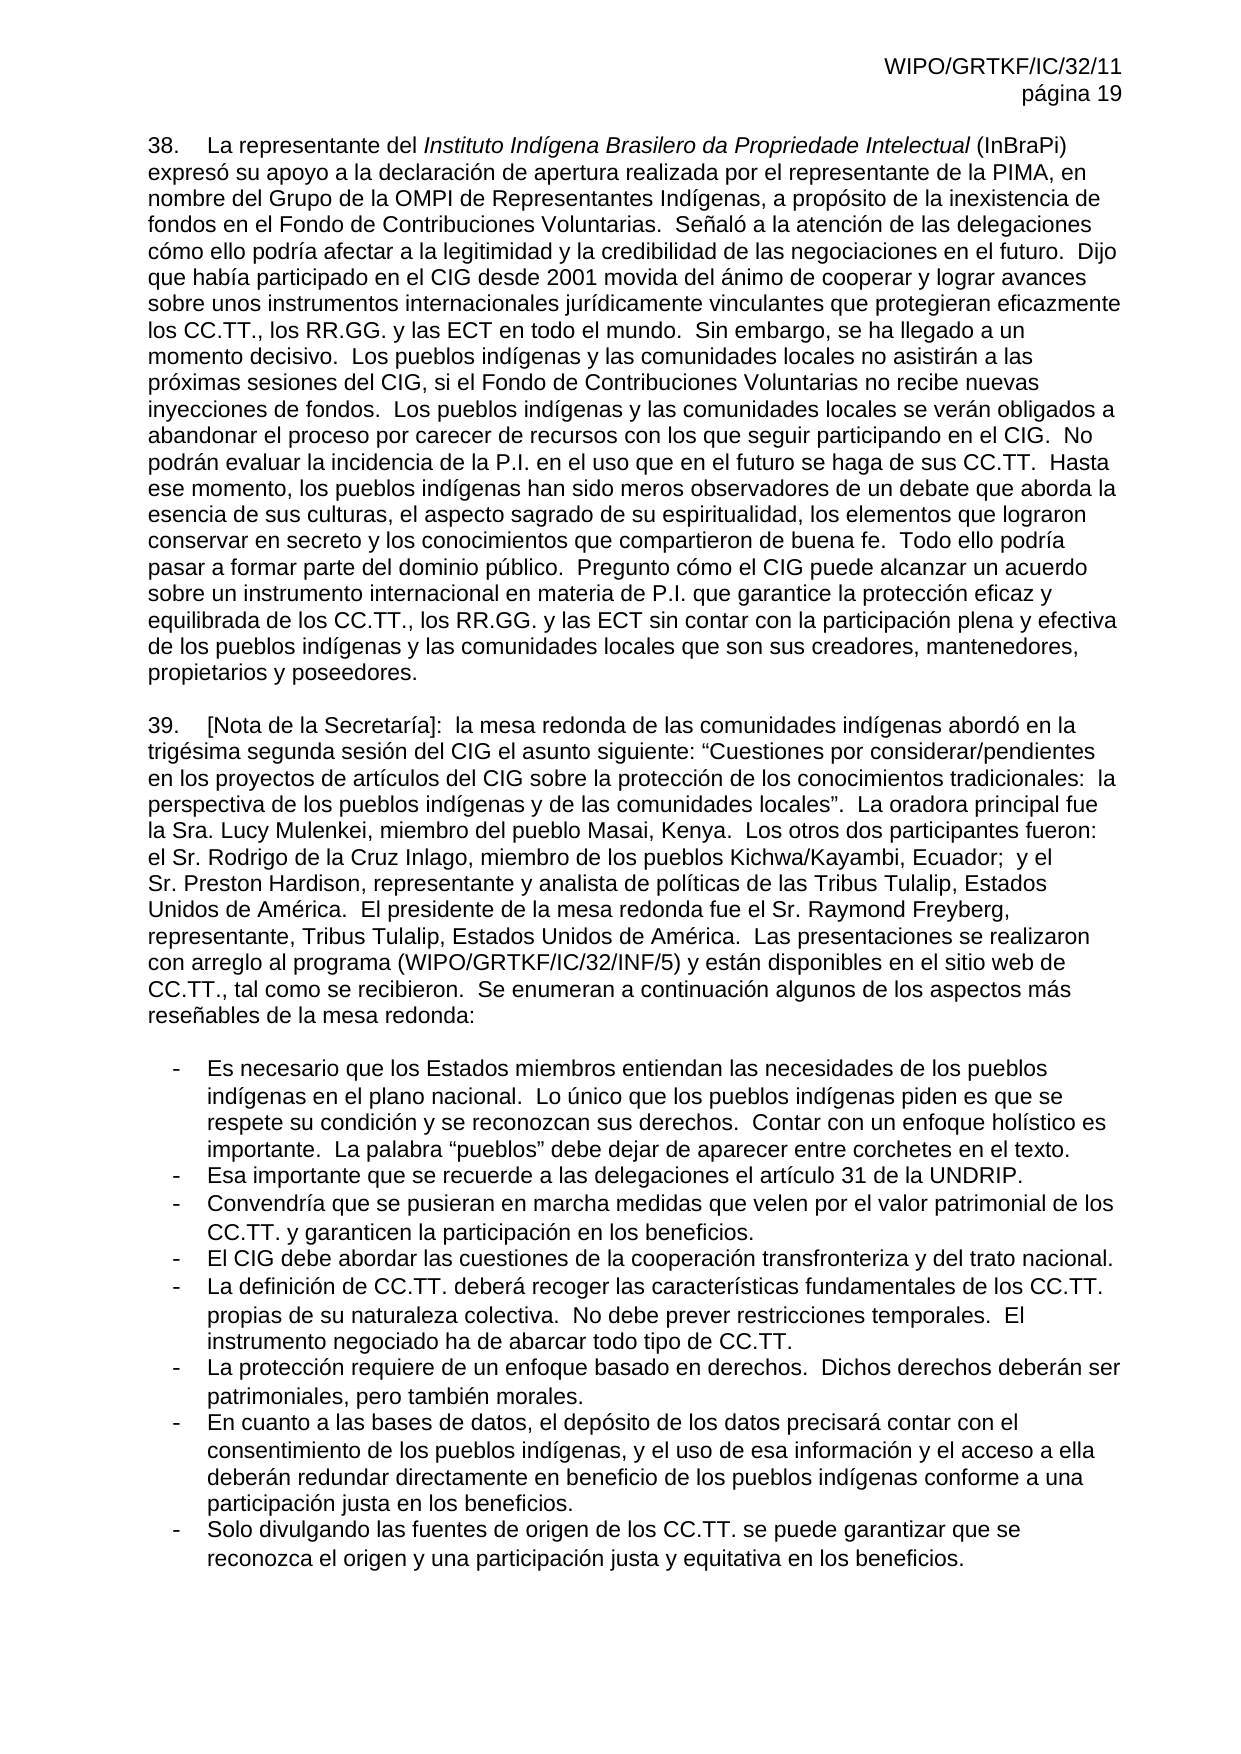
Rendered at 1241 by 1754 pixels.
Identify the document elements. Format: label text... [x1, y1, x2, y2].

list La representante del Instituto Indígena Brasilero da Propriedade Intelectual (InBraPi) expresó su apoyo a la declaración de apertura realizada por el representante de la PIMA, en nombre del Grupo de la OMPI de Representantes Indígenas, a propósito de la inexistencia de fondos en el Fondo de Contribuciones Voluntarias. Señaló a la atención de las delegaciones cómo ello podría afectar a la legitimidad y la credibilidad de las negociaciones en el futuro. Dijo que había participado en el CIG desde 2001 movida del ánimo de cooperar y lograr avances sobre unos instrumentos internacionales jurídicamente vinculantes que protegieran eficazmente los CC.TT., los RR.GG. y las ECT en todo el mundo. Sin embargo, se ha llegado a un momento decisivo. Los pueblos indígenas y las comunidades locales no asistirán a las próximas sesiones del CIG, si el Fondo de Contribuciones Voluntarias no recibe nuevas inyecciones de fondos. Los pueblos indígenas y las comunidades locales se verán obligados a abandonar el proceso por carecer de recursos con los que seguir participando en el CIG. No podrán evaluar la incidencia de la P.I. en el uso que en el futuro se haga de sus CC.TT. Hasta ese momento, los pueblos indígenas han sido meros observadores de un debate que aborda la esencia de sus culturas, el aspecto sagrado de su espiritualidad, los elementos que lograron conservar en secreto y los conocimientos que compartieron de buena fe. Todo ello podría pasar a formar parte del dominio público. Pregunto cómo el CIG puede alcanzar un acuerdo sobre un instrumento internacional en materia de P.I. que garantice la protección eficaz y equilibrada de los CC.TT., los RR.GG. y las ECT sin contar con la participación plena y efectiva de los pueblos indígenas y las comunidades locales que son sus creadores, mantenedores, propietarios y poseedores. [148, 132, 1122, 686]
list El CIG debe abordar las cuestiones de la cooperación transfronteriza y del trato nacional. [169, 1245, 1122, 1273]
list [Nota de la Secretaría]: la mesa redonda de las comunidades indígenas abordó en la trigésima segunda sesión del CIG el asunto siguiente: “Cuestiones por considerar/pendientes en los proyectos de artículos del CIG sobre la protección de los conocimientos tradicionales: la perspectiva de los pueblos indígenas y de las comunidades locales”. La oradora principal fue la Sra. Lucy Mulenkei, miembro del pueblo Masai, Kenya. Los otros dos participantes fueron: el Sr. Rodrigo de la Cruz Inlago, miembro de los pueblos Kichwa/Kayambi, Ecuador; y el Sr. Preston Hardison, representante y analista de políticas de las Tribus Tulalip, Estados Unidos de América. El presidente de la mesa redonda fue el Sr. Raymond Freyberg, representante, Tribus Tulalip, Estados Unidos de América. Las presentaciones se realizaron con arreglo al programa (WIPO/GRTKF/IC/32/INF/5) y están disponibles en el sitio web de CC.TT., tal como se recibieron. Se enumeran a continuación algunos de los aspectos más reseñables de la mesa redonda: [148, 712, 1122, 1028]
list La definición de CC.TT. deberá recoger las características fundamentales de los CC.TT. propias de su naturaleza colectiva. No debe prever restricciones temporales. El instrumento negociado ha de abarcar todo tipo de CC.TT. [169, 1273, 1122, 1354]
list En cuanto a las bases de datos, el depósito de los datos precisará contar con el consentimiento de los pueblos indígenas, y el uso de esa información y el acceso a ella deberán redundar directamente en beneficio de los pueblos indígenas conforme a una participación justa en los beneficios. [169, 1409, 1122, 1516]
list Convendría que se pusieran en marcha medidas que velen por el valor patrimonial de los CC.TT. y garanticen la participación en los beneficios. [169, 1190, 1122, 1245]
list La protección requiere de un enfoque basado en derechos. Dichos derechos deberán ser patrimoniales, pero también morales. [169, 1354, 1122, 1409]
list Esa importante que se recuerde a las delegaciones el artículo 31 de la UNDRIP. [169, 1162, 1122, 1190]
list Solo divulgando las fuentes de origen de los CC.TT. se puede garantizar que se reconozca el origen y una participación justa y equitativa en los beneficios. [169, 1516, 1122, 1571]
list Es necesario que los Estados miembros entiendan las necesidades de los pueblos indígenas en el plano nacional. Lo único que los pueblos indígenas piden es que se respete su condición y se reconozcan sus derechos. Contar con un enfoque holístico es importante. La palabra “pueblos” debe dejar de aparecer entre corchetes en el texto. [169, 1054, 1122, 1162]
